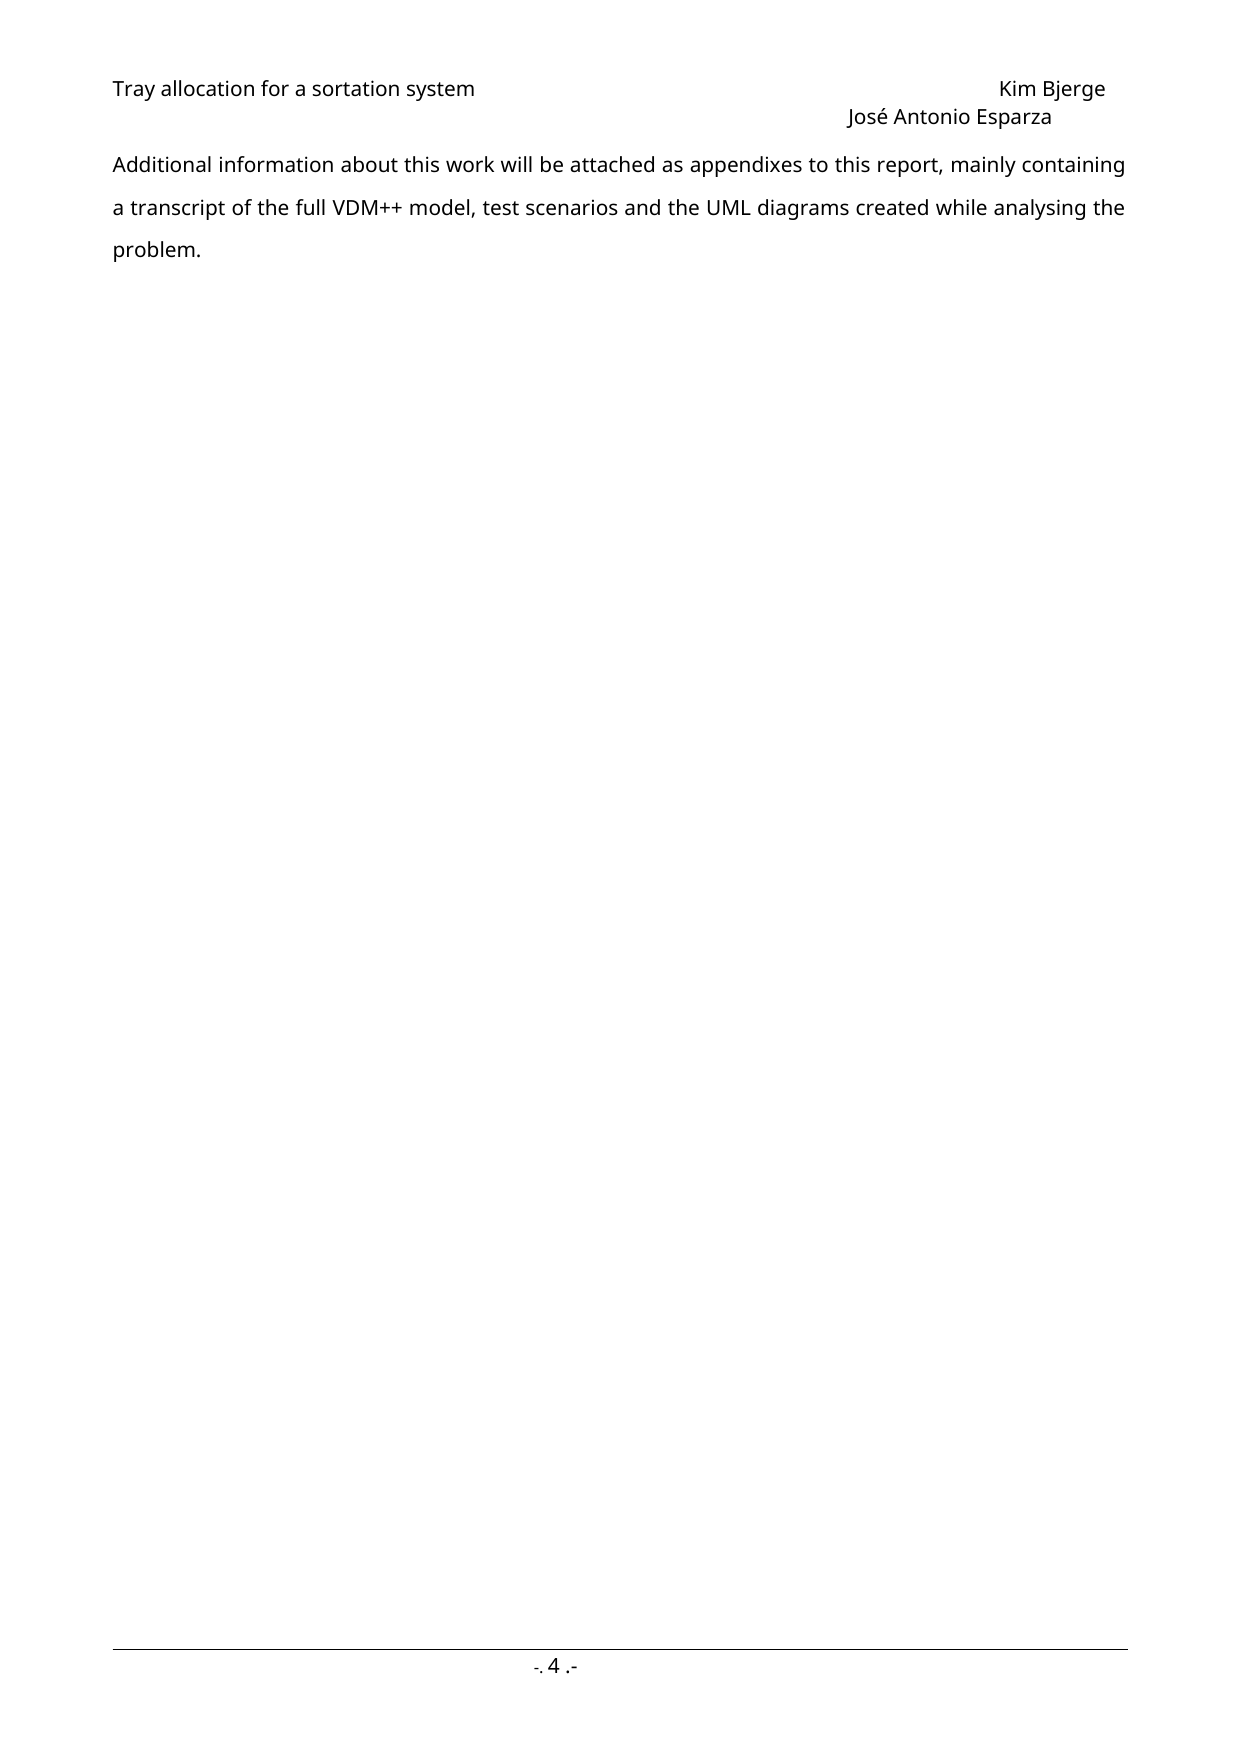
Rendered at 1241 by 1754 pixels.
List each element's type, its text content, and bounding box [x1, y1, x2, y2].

text Additional information about this work will be attached as appendixes to this report, mainly containing a transcript of the full VDM++ model, test scenarios and the UML diagrams created while analysing the problem. [112, 150, 1128, 264]
